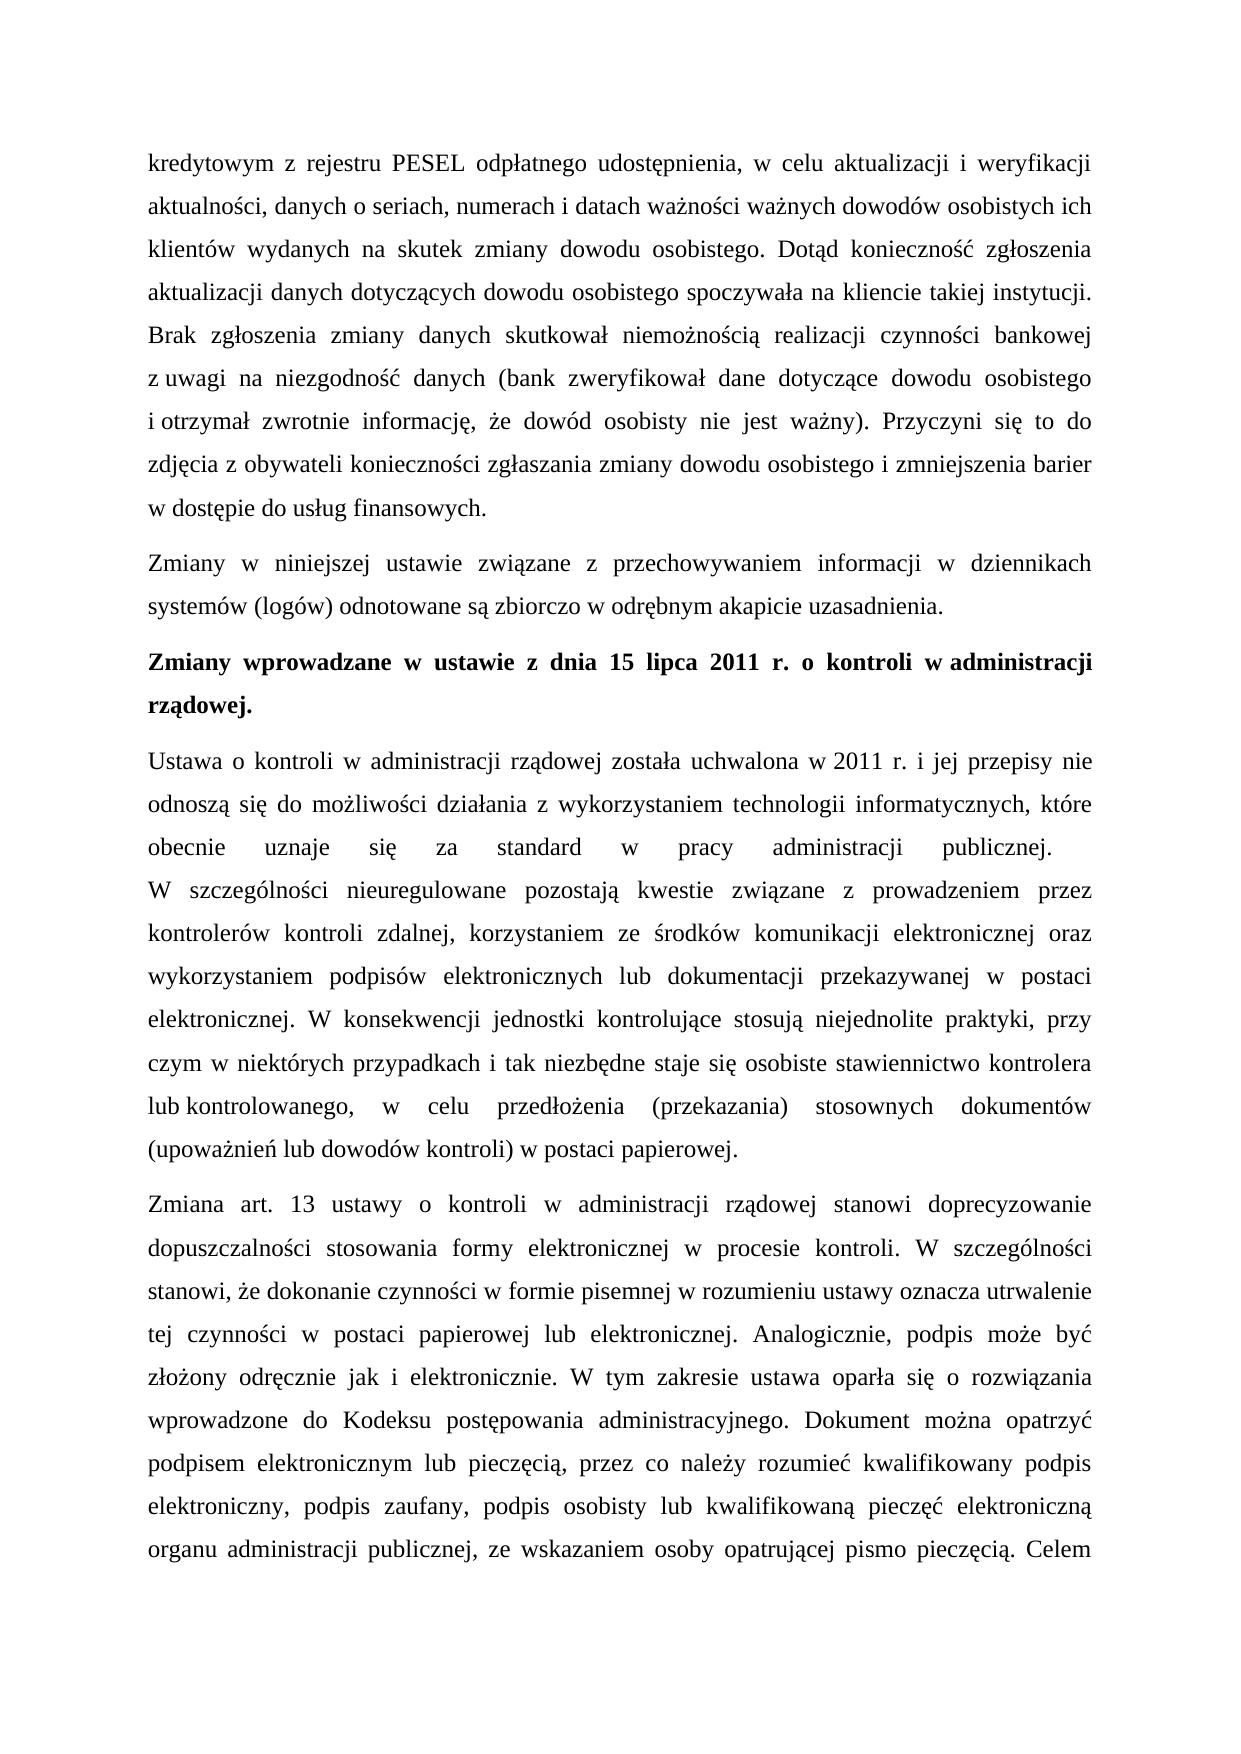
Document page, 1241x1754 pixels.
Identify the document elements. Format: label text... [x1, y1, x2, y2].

text Ustawa o kontroli w administracji rządowej została uchwalona w 2011 r. i jej przepisy nie odnoszą się do możliwości działania z wykorzystaniem technologii informatycznych, które obecnie uznaje się za standard w pracy administracji publicznej. W szczególności nieuregulowane pozostają kwestie związane z prowadzeniem przez kontrolerów kontroli zdalnej, korzystaniem ze środków komunikacji elektronicznej oraz wykorzystaniem podpisów elektronicznych lub dokumentacji przekazywanej w postaci elektronicznej. W konsekwencji jednostki kontrolujące stosują niejednolite praktyki, przy czym w niektórych przypadkach i tak niezbędne staje się osobiste stawiennictwo kontrolera lub kontrolowanego, w celu przedłożenia (przekazania) stosownych dokumentów (upoważnień lub dowodów kontroli) w postaci papierowej. [148, 746, 1093, 1163]
text Zmiany wprowadzane w ustawie z dnia 15 lipca 2011 r. o kontroli w administracji rządowej. [148, 647, 1093, 719]
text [148, 148, 1093, 521]
text Zmiany w niniejszej ustawie związane z przechowywaniem informacji w dziennikach systemów (logów) odnotowane są zbiorczo w odrębnym akapicie uzasadnienia. [148, 548, 1093, 620]
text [148, 1189, 1093, 1563]
